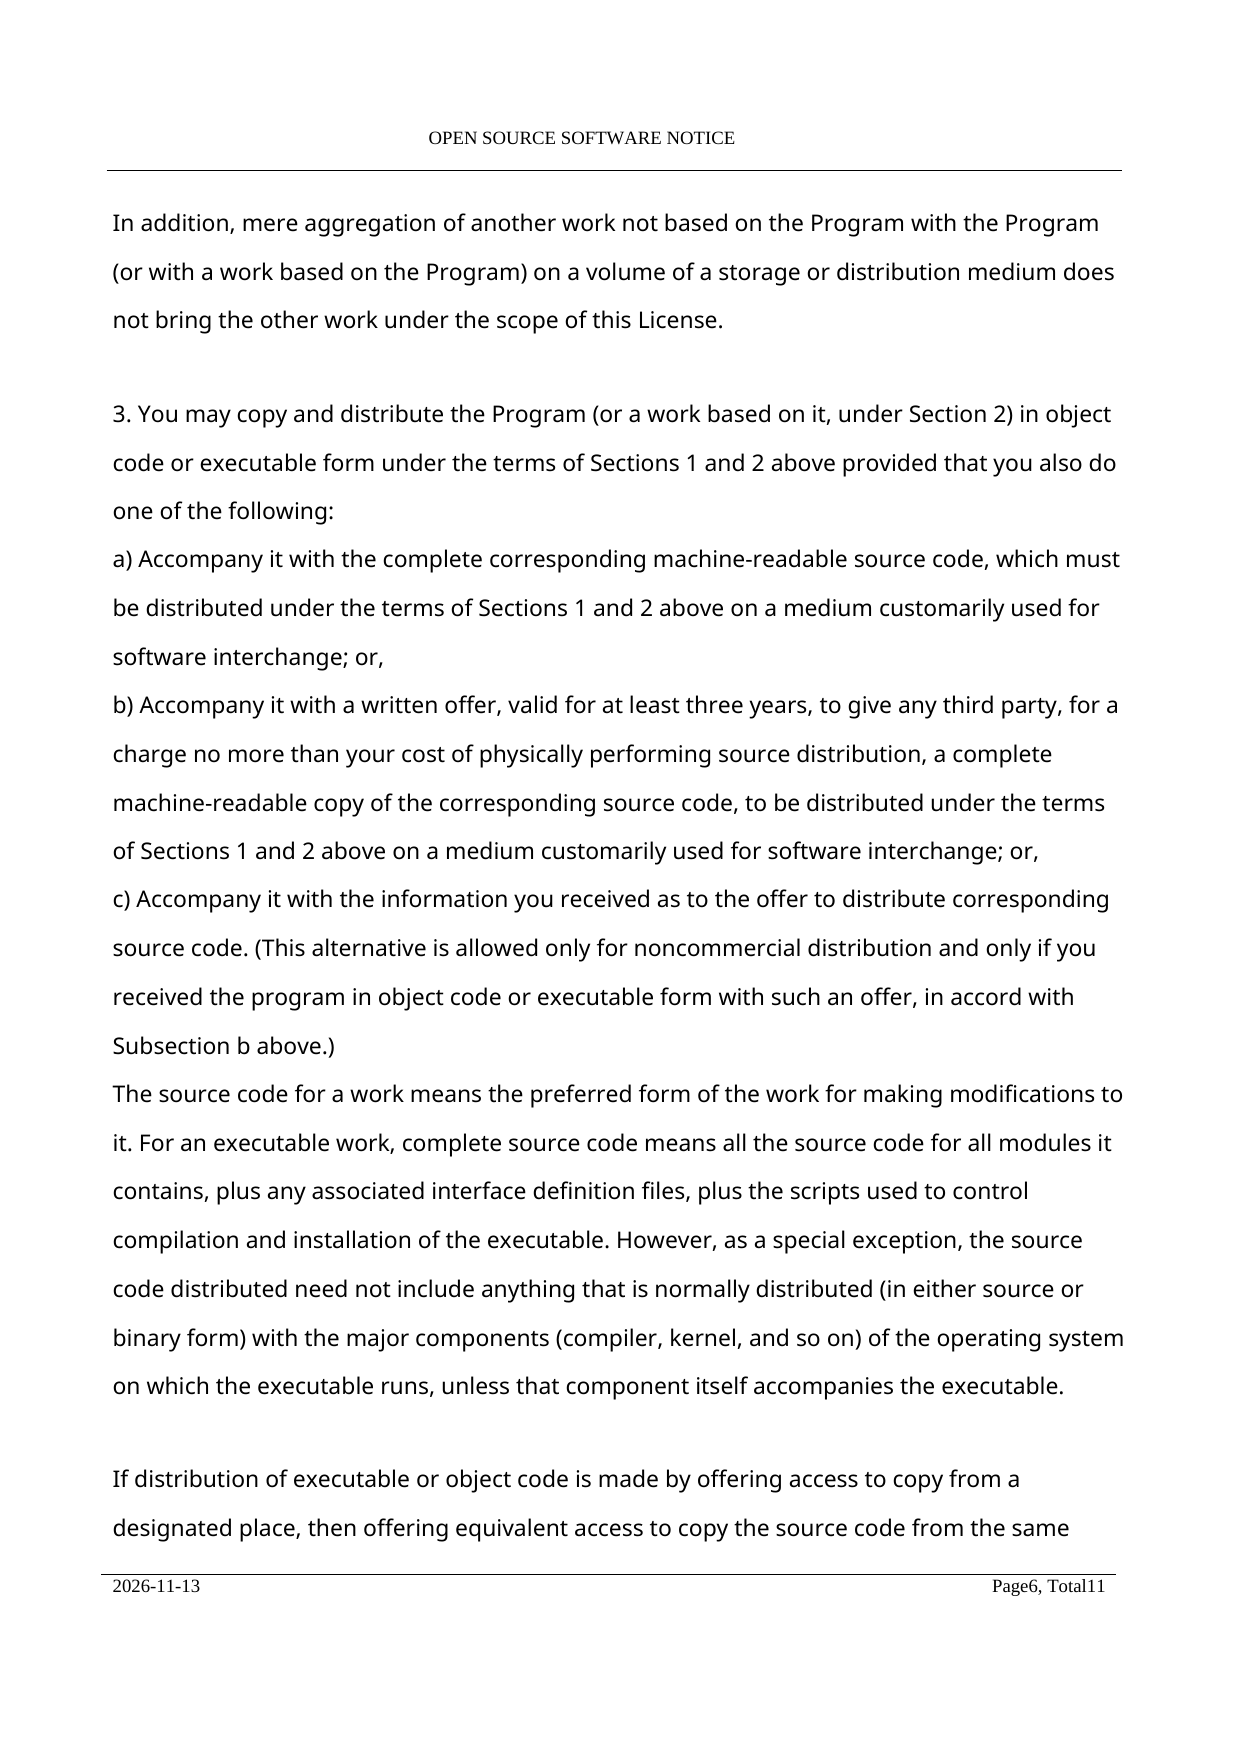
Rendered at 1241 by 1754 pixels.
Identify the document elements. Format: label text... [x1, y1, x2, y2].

text In addition, mere aggregation of another work not based on the Program with the Program (or with a work based on the Program) on a volume of a storage or distribution medium does not bring the other work under the scope of this License. [112, 206, 1128, 336]
text The source code for a work means the preferred form of the work for making modifications to it. For an executable work, complete source code means all the source code for all modules it contains, plus any associated interface definition files, plus the scripts used to control compilation and installation of the executable. However, as a special exception, the source code distributed need not include anything that is normally distributed (in either source or binary form) with the major components (compiler, kernel, and so on) of the operating system on which the executable runs, unless that component itself accompanies the executable. [112, 1077, 1128, 1402]
text b) Accompany it with a written offer, valid for at least three years, to give any third party, for a charge no more than your cost of physically performing source distribution, a complete machine-readable copy of the corresponding source code, to be distributed under the terms of Sections 1 and 2 above on a medium customarily used for software interchange; or, [112, 688, 1128, 867]
text 3. You may copy and distribute the Program (or a work based on it, under Section 2) in object code or executable form under the terms of Sections 1 and 2 above provided that you also do one of the following: [112, 397, 1128, 527]
text c) Accompany it with the information you received as to the offer to distribute corresponding source code. (This alternative is allowed only for noncommercial distribution and only if you received the program in object code or executable form with such an offer, in accord with Subsection b above.) [112, 883, 1128, 1061]
text a) Accompany it with the complete corresponding machine-readable source code, which must be distributed under the terms of Sections 1 and 2 above on a medium customarily used for software interchange; or, [112, 543, 1128, 673]
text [112, 1463, 1128, 1544]
